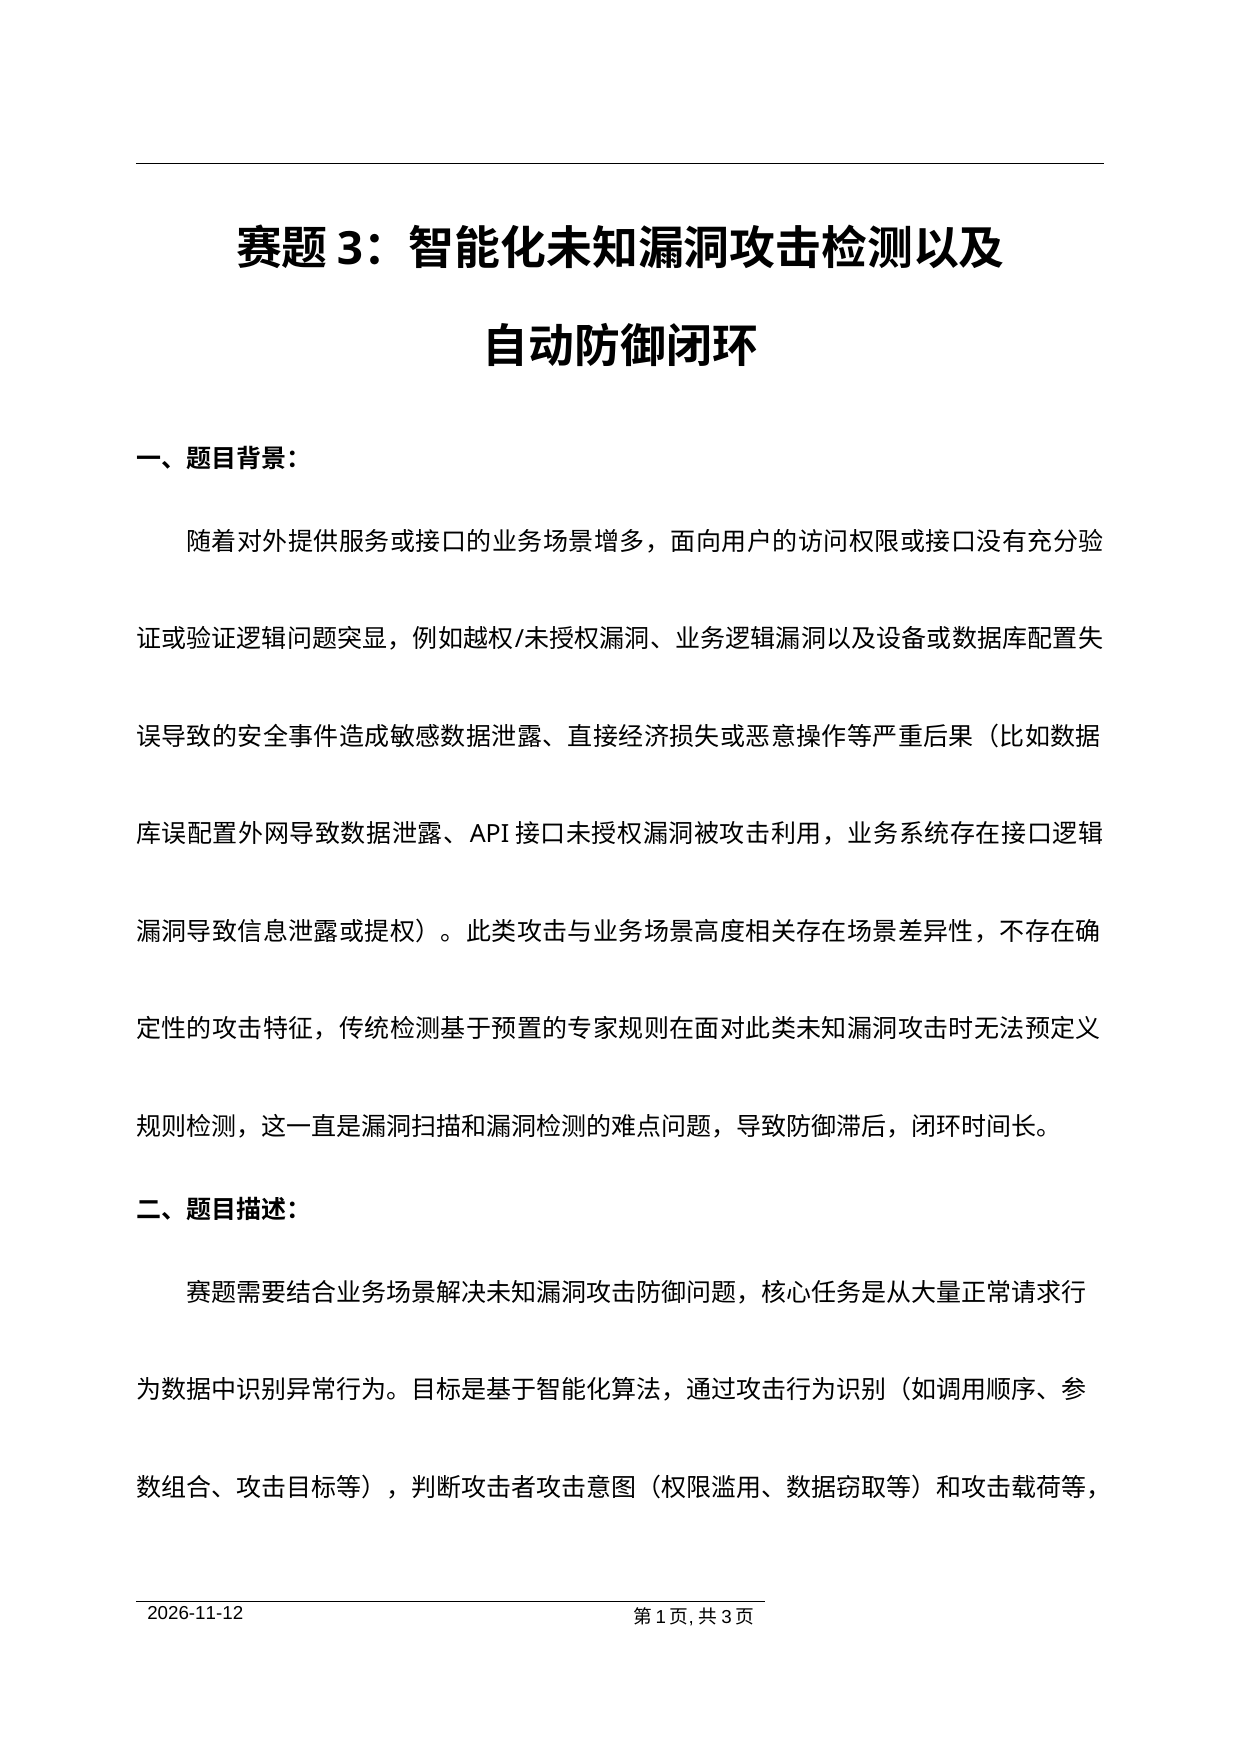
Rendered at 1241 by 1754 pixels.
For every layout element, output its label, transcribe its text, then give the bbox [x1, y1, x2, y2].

text 自动防御闭环 [136, 294, 1104, 391]
text 赛题3：智能化未知漏洞攻击检测以及 [136, 196, 1104, 294]
text 一、题目背景： [136, 424, 1104, 489]
text 二、题目描述： [136, 1175, 1104, 1240]
text 随着对外提供服务或接口的业务场景增多，面向用户的访问权限或接口没有充分验证或验证逻辑问题突显，例如越权/未授权漏洞、业务逻辑漏洞以及设备或数据库配置失误导致的安全事件造成敏感数据泄露、直接经济损失或恶意操作等严重后果（比如数据库误配置外网导致数据泄露、API接口未授权漏洞被攻击利用，业务系统存在接口逻辑漏洞导致信息泄露或提权）。此类攻击与业务场景高度相关存在场景差异性，不存在确定性的攻击特征，传统检测基于预置的专家规则在面对此类未知漏洞攻击时无法预定义规则检测，这一直是漏洞扫描和漏洞检测的难点问题，导致防御滞后，闭环时间长。 [136, 507, 1104, 1157]
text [136, 1258, 1104, 1518]
